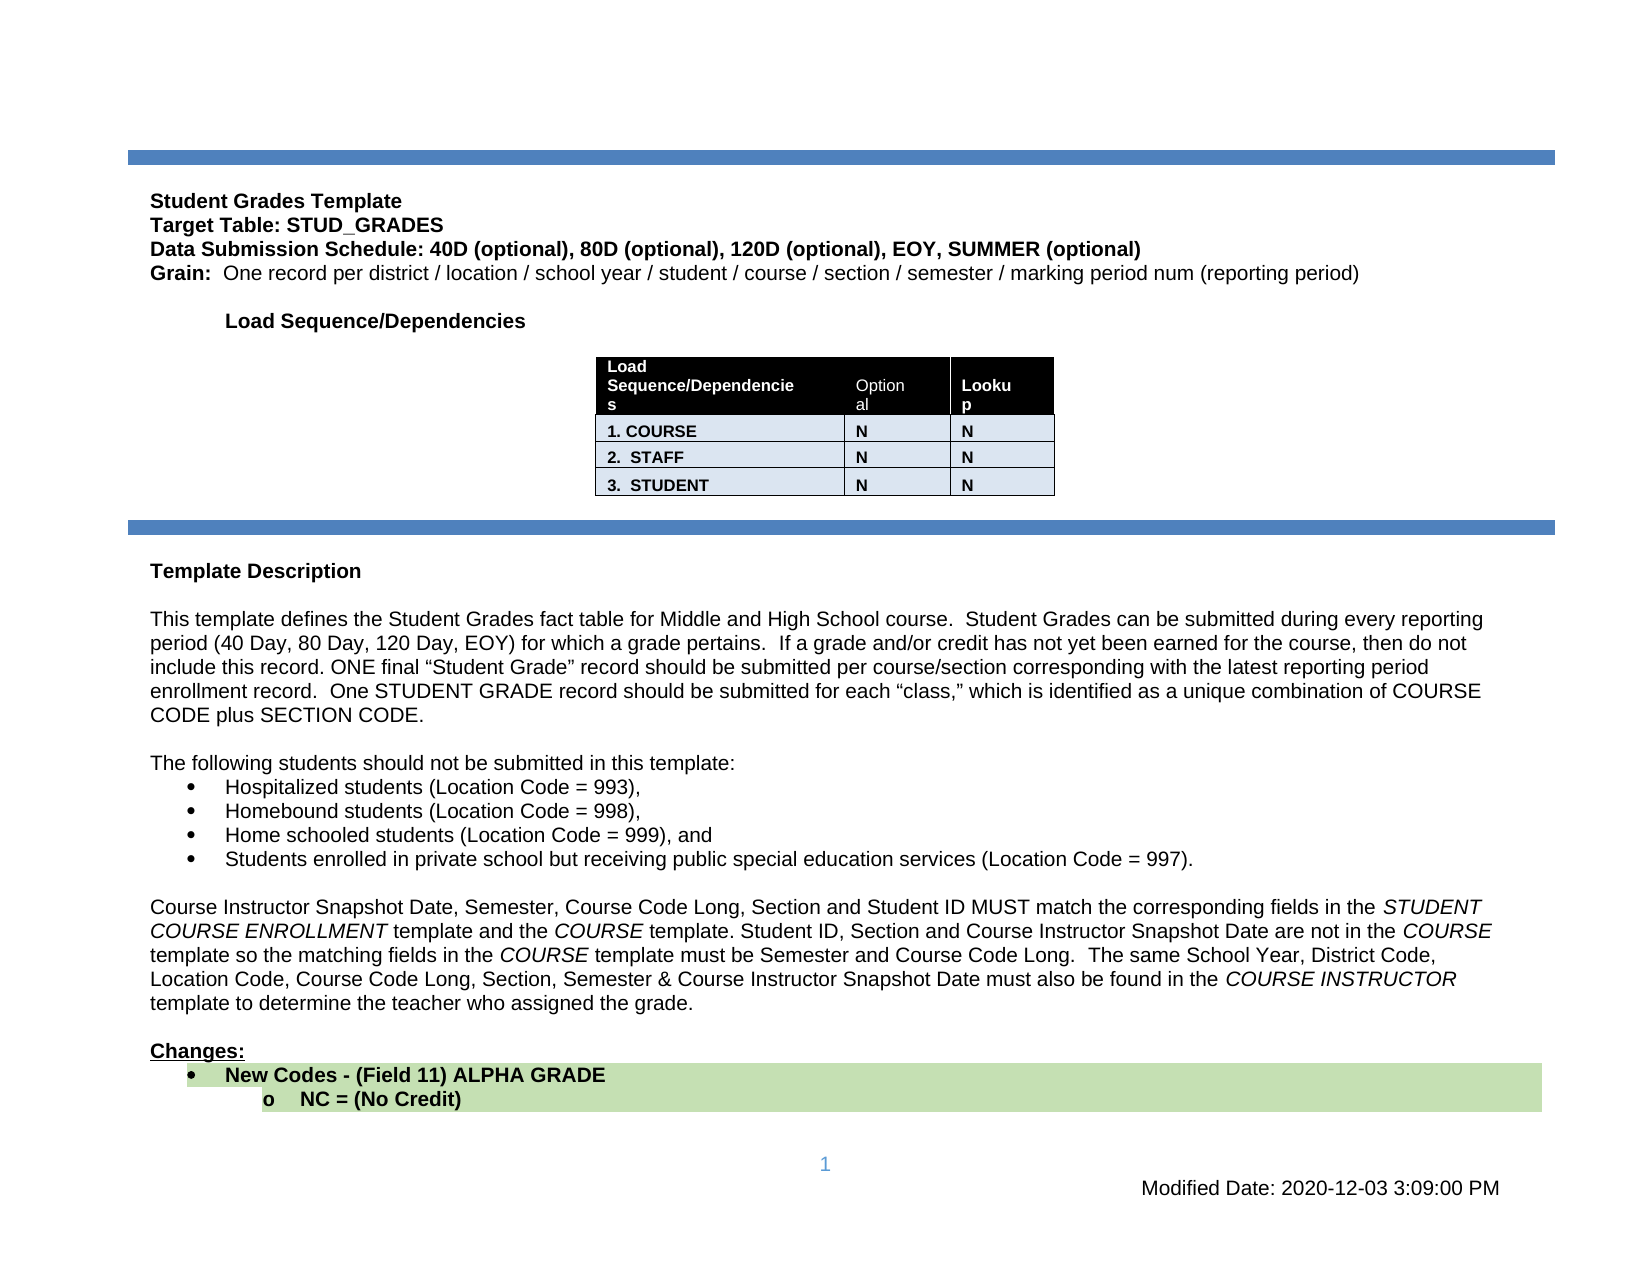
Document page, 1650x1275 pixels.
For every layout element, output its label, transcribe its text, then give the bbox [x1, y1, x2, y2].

text Template Description [150, 559, 1468, 583]
list Hospitalized students (Location Code = 993), [187, 775, 1500, 799]
table_header Optional [844, 357, 950, 414]
list Homebound students (Location Code = 998), [187, 799, 1500, 823]
list Students enrolled in private school but receiving public special education services (Location Code = 997). [187, 847, 1500, 871]
text This template defines the Student Grades fact table for Middle and High School course. Student Grades can be submitted during every reporting period (40 Day, 80 Day, 120 Day, EOY) for which a grade pertains. If a grade and/or credit has not yet been earned for the course, then do not include this record. ONE final “Student Grade” record should be submitted per course/section corresponding with the latest reporting period enrollment record. One STUDENT GRADE record should be submitted for each “class,” which is identified as a unique combination of COURSE CODE plus SECTION CODE. [150, 607, 1500, 727]
table_cell N [951, 468, 1054, 495]
list Home schooled students (Location Code = 999), and [187, 823, 1500, 847]
table_cell 2. STAFF [596, 442, 844, 467]
table_header [128, 150, 1555, 165]
table_cell N [951, 442, 1054, 467]
list NC = (No Credit) [262, 1087, 1542, 1112]
table_cell N [845, 415, 950, 441]
text Grain: One record per district / location / school year / student / course / section / semester / marking period num (reporting period) [150, 261, 1468, 285]
text Target Table: STUD_GRADES [150, 213, 1500, 237]
table_header Load Sequence/Dependencies [596, 357, 844, 414]
text Changes: [150, 1039, 1500, 1063]
list New Codes - (Field 11) ALPHA GRADE [187, 1063, 1542, 1087]
table_header [128, 520, 1555, 535]
text Data Submission Schedule: 40D (optional), 80D (optional), 120D (optional), EOY, SUMMER (optional) [150, 237, 1500, 261]
table_header Lookup [951, 357, 1054, 414]
table_cell N [845, 442, 950, 467]
text Student Grades Template [150, 189, 1468, 213]
table_cell N [951, 415, 1054, 441]
table_cell N [845, 468, 950, 495]
table_cell 1. COURSE [596, 415, 844, 441]
text The following students should not be submitted in this template: [150, 751, 1500, 775]
text Load Sequence/Dependencies [131, 309, 1469, 333]
text Course Instructor Snapshot Date, Semester, Course Code Long, Section and Student ID MUST match the corresponding fields in the STUDENT COURSE ENROLLMENT template and the COURSE template. Student ID, Section and Course Instructor Snapshot Date are not in the COURSE template so the matching fields in the COURSE template must be Semester and Course Code Long. The same School Year, District Code, Location Code, Course Code Long, Section, Semester & Course Instructor Snapshot Date must also be found in the COURSE INSTRUCTOR template to determine the teacher who assigned the grade. [150, 895, 1500, 1015]
table_cell 3. STUDENT [596, 468, 844, 495]
